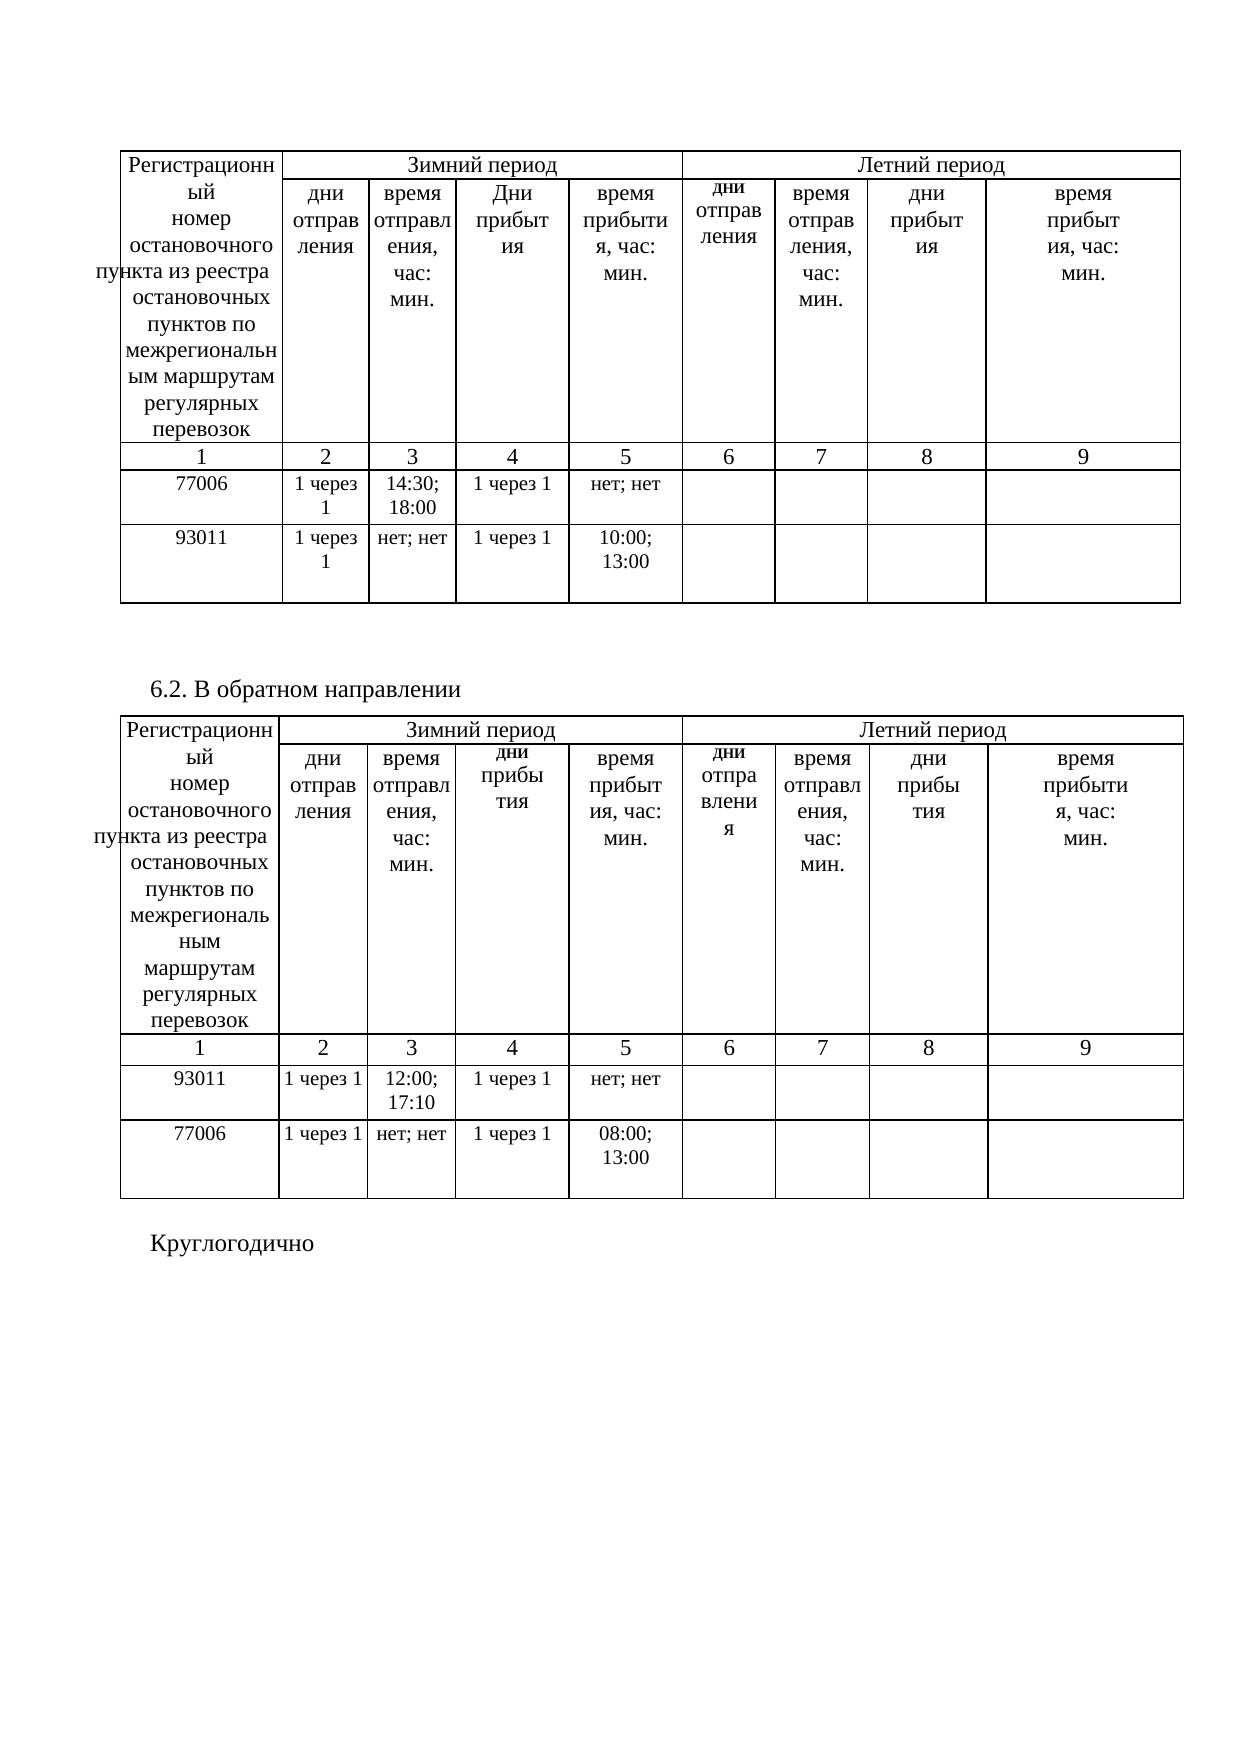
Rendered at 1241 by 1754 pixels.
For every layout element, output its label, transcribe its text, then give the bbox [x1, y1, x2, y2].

table_header Летний период [683, 717, 1183, 743]
table_cell 77006 [121, 1121, 278, 1197]
table_cell 4 [457, 443, 568, 469]
table_cell 12:00; 17:10 [368, 1066, 455, 1119]
table_cell время отправл ения, час: мин. [776, 745, 869, 1033]
table_cell время отправл ения, час: мин. [370, 180, 455, 441]
table_cell 7 [776, 1035, 869, 1065]
table_cell 2 [280, 1035, 367, 1065]
table_cell [870, 1066, 987, 1119]
table_cell 1 через 1 [283, 525, 368, 602]
table_cell дни прибыт ия [868, 180, 985, 441]
table_cell 5 [570, 1035, 682, 1065]
table_cell 1 [121, 443, 282, 469]
table_header Летний период [683, 152, 1180, 178]
table_cell 6 [683, 443, 774, 469]
table_cell 8 [868, 443, 985, 469]
table_cell [776, 525, 867, 602]
table_cell 8 [870, 1035, 987, 1065]
table_cell 77006 [121, 471, 282, 524]
table_header Зимний период [280, 717, 682, 743]
table_cell 1 через 1 [280, 1121, 367, 1197]
table_cell дни отправ ления [283, 180, 368, 441]
table_cell время прибыти я, час: мин. [570, 180, 682, 441]
table_cell 14:30; 18:00 [370, 471, 455, 524]
table_cell [776, 1121, 869, 1197]
table_cell 08:00; 13:00 [570, 1121, 682, 1197]
table_cell ДНИ отправ ления [683, 180, 774, 441]
table_cell [989, 1066, 1183, 1119]
table_cell 4 [456, 1035, 568, 1065]
table_header Зимний период [283, 152, 682, 178]
table_cell [683, 525, 774, 602]
table_cell 1 через 1 [456, 1121, 568, 1197]
table_cell время отправ ления, час: мин. [776, 180, 867, 441]
table_cell 93011 [121, 525, 282, 602]
table_cell [683, 1066, 775, 1119]
text 6.2. В обратном направлении [150, 674, 1090, 702]
table_cell 5 [570, 443, 682, 469]
table_cell [868, 525, 985, 602]
table_cell нет; нет [570, 1066, 682, 1119]
table_header Регистрационный номер остановочного пункта из реестра остановочных пунктов по межрегиональным маршрутам регулярных перевозок [121, 152, 282, 441]
table_cell [868, 471, 985, 524]
table_cell нет; нет [368, 1121, 455, 1197]
text Круглогодично [150, 1228, 1090, 1257]
table_cell 1 [121, 1035, 278, 1065]
table_cell дни прибы тия [870, 745, 987, 1033]
table_cell 2 [283, 443, 368, 469]
table_cell [987, 525, 1180, 602]
table_cell [989, 1121, 1183, 1197]
table_cell 3 [368, 1035, 455, 1065]
table_cell время прибыт ия, час: мин. [570, 745, 682, 1033]
table_cell 1 через 1 [456, 1066, 568, 1119]
table_cell нет; нет [570, 471, 682, 524]
table_cell 3 [370, 443, 455, 469]
table_cell 1 через 1 [457, 471, 568, 524]
table_cell 1 через 1 [283, 471, 368, 524]
table_cell [683, 1121, 775, 1197]
table_cell время прибыти я, час: мин. [989, 745, 1183, 1033]
table_cell нет; нет [370, 525, 455, 602]
table_cell Дни прибыт ия [457, 180, 568, 441]
table_cell [870, 1121, 987, 1197]
table_cell [776, 1066, 869, 1119]
table_cell 10:00; 13:00 [570, 525, 682, 602]
table_cell 1 через 1 [280, 1066, 367, 1119]
table_cell 6 [683, 1035, 775, 1065]
table_cell 93011 [121, 1066, 278, 1119]
table_cell ДНИ отпра влени я [683, 745, 775, 1033]
table_cell 1 через 1 [457, 525, 568, 602]
table_header Регистрационный номер остановочного пункта из реестра остановочных пунктов по межрегиональным маршрутам регулярных перевозок [121, 717, 278, 1033]
table_cell ДНИ прибы тия [456, 745, 568, 1033]
table_cell [776, 471, 867, 524]
table_cell 7 [776, 443, 867, 469]
table_cell [683, 471, 774, 524]
table_cell 9 [989, 1035, 1183, 1065]
table_cell время прибыт ия, час: мин. [987, 180, 1180, 441]
table_cell время отправл ения, час: мин. [368, 745, 455, 1033]
table_cell [987, 471, 1180, 524]
table_cell дни отправ ления [280, 745, 367, 1033]
table_cell 9 [987, 443, 1180, 469]
